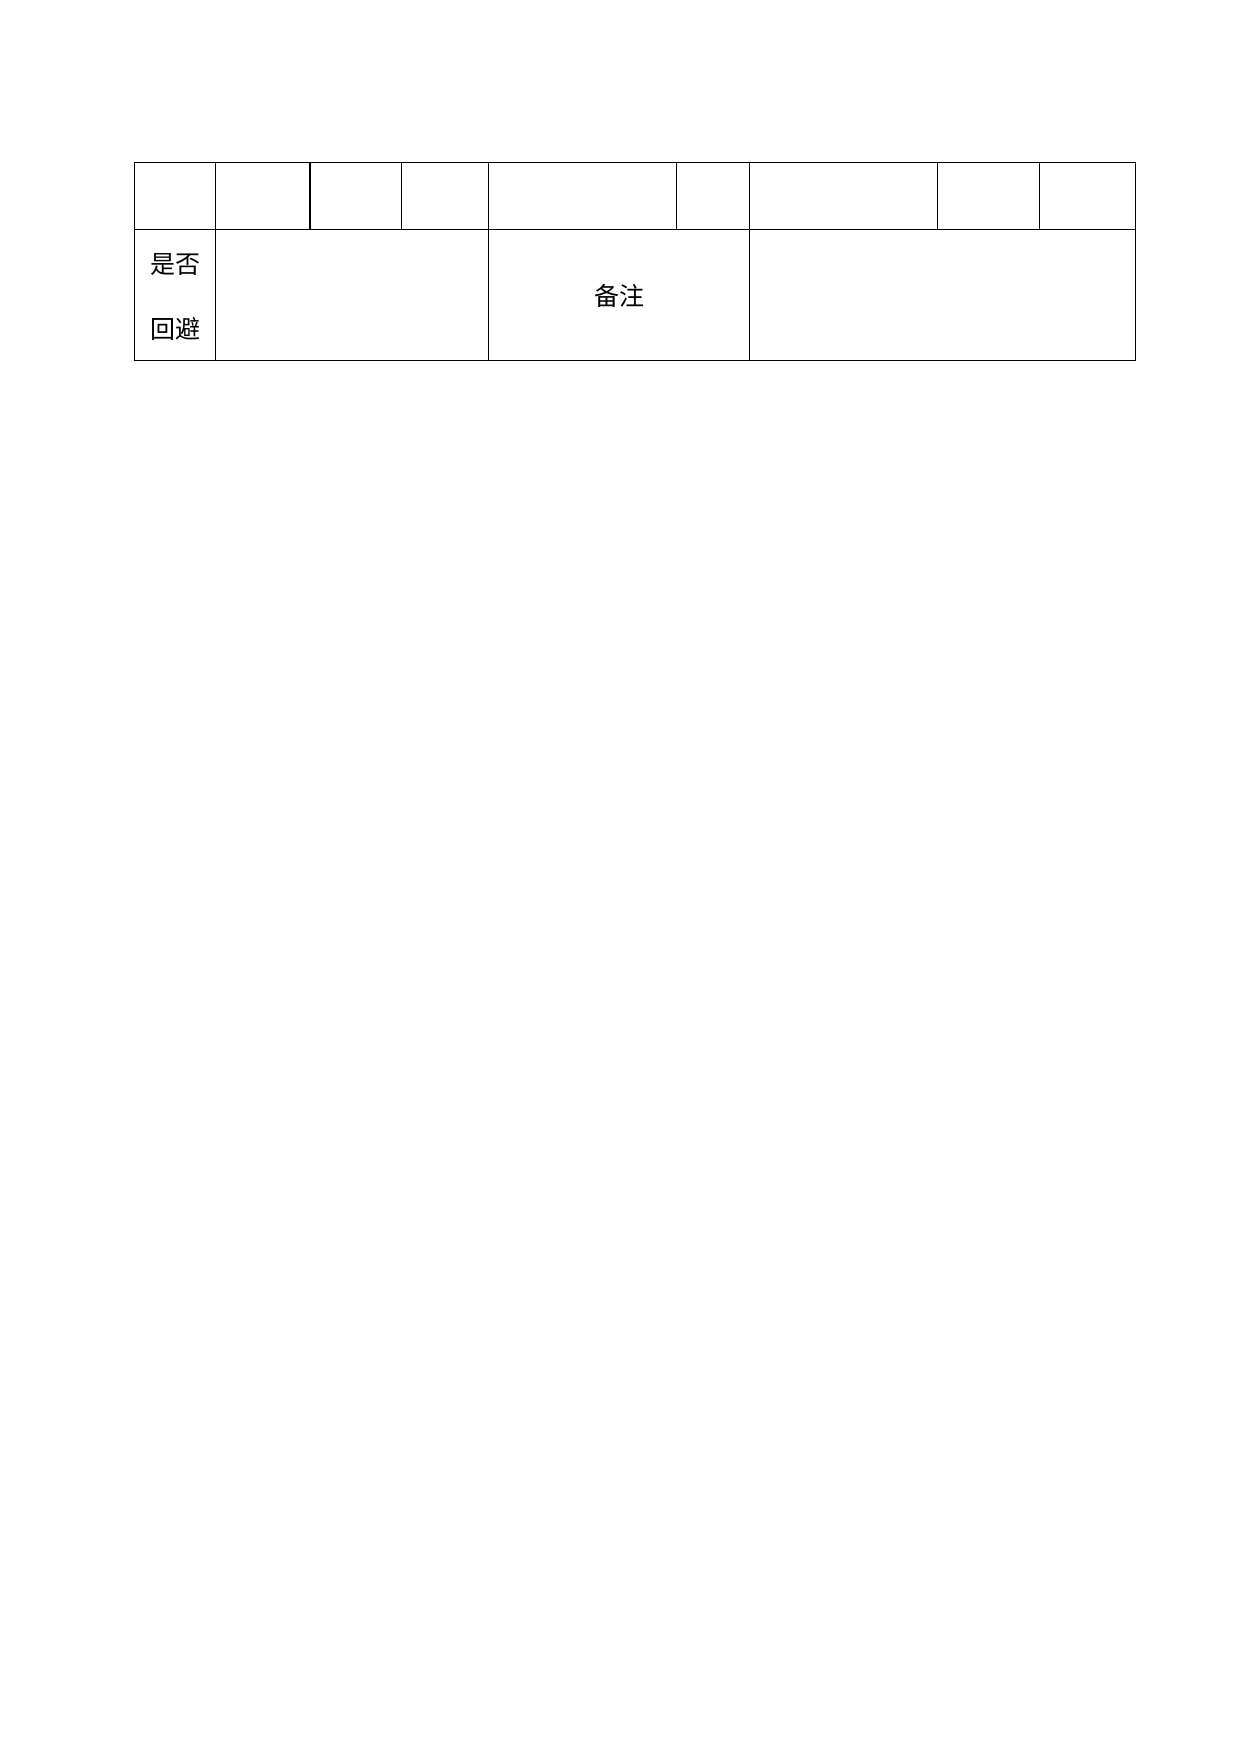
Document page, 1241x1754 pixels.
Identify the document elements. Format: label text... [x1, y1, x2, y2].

table_cell [216, 230, 488, 360]
table_cell [677, 163, 749, 229]
table_cell [750, 163, 937, 229]
table_cell [1040, 163, 1135, 229]
table_cell 是否 回避 [135, 230, 215, 360]
table_cell [489, 163, 676, 229]
table_cell [750, 230, 1135, 360]
table_cell [402, 163, 488, 229]
table_cell 备注 [489, 230, 749, 360]
table_cell [216, 163, 309, 229]
table_cell [311, 163, 401, 229]
table_cell [938, 163, 1039, 229]
